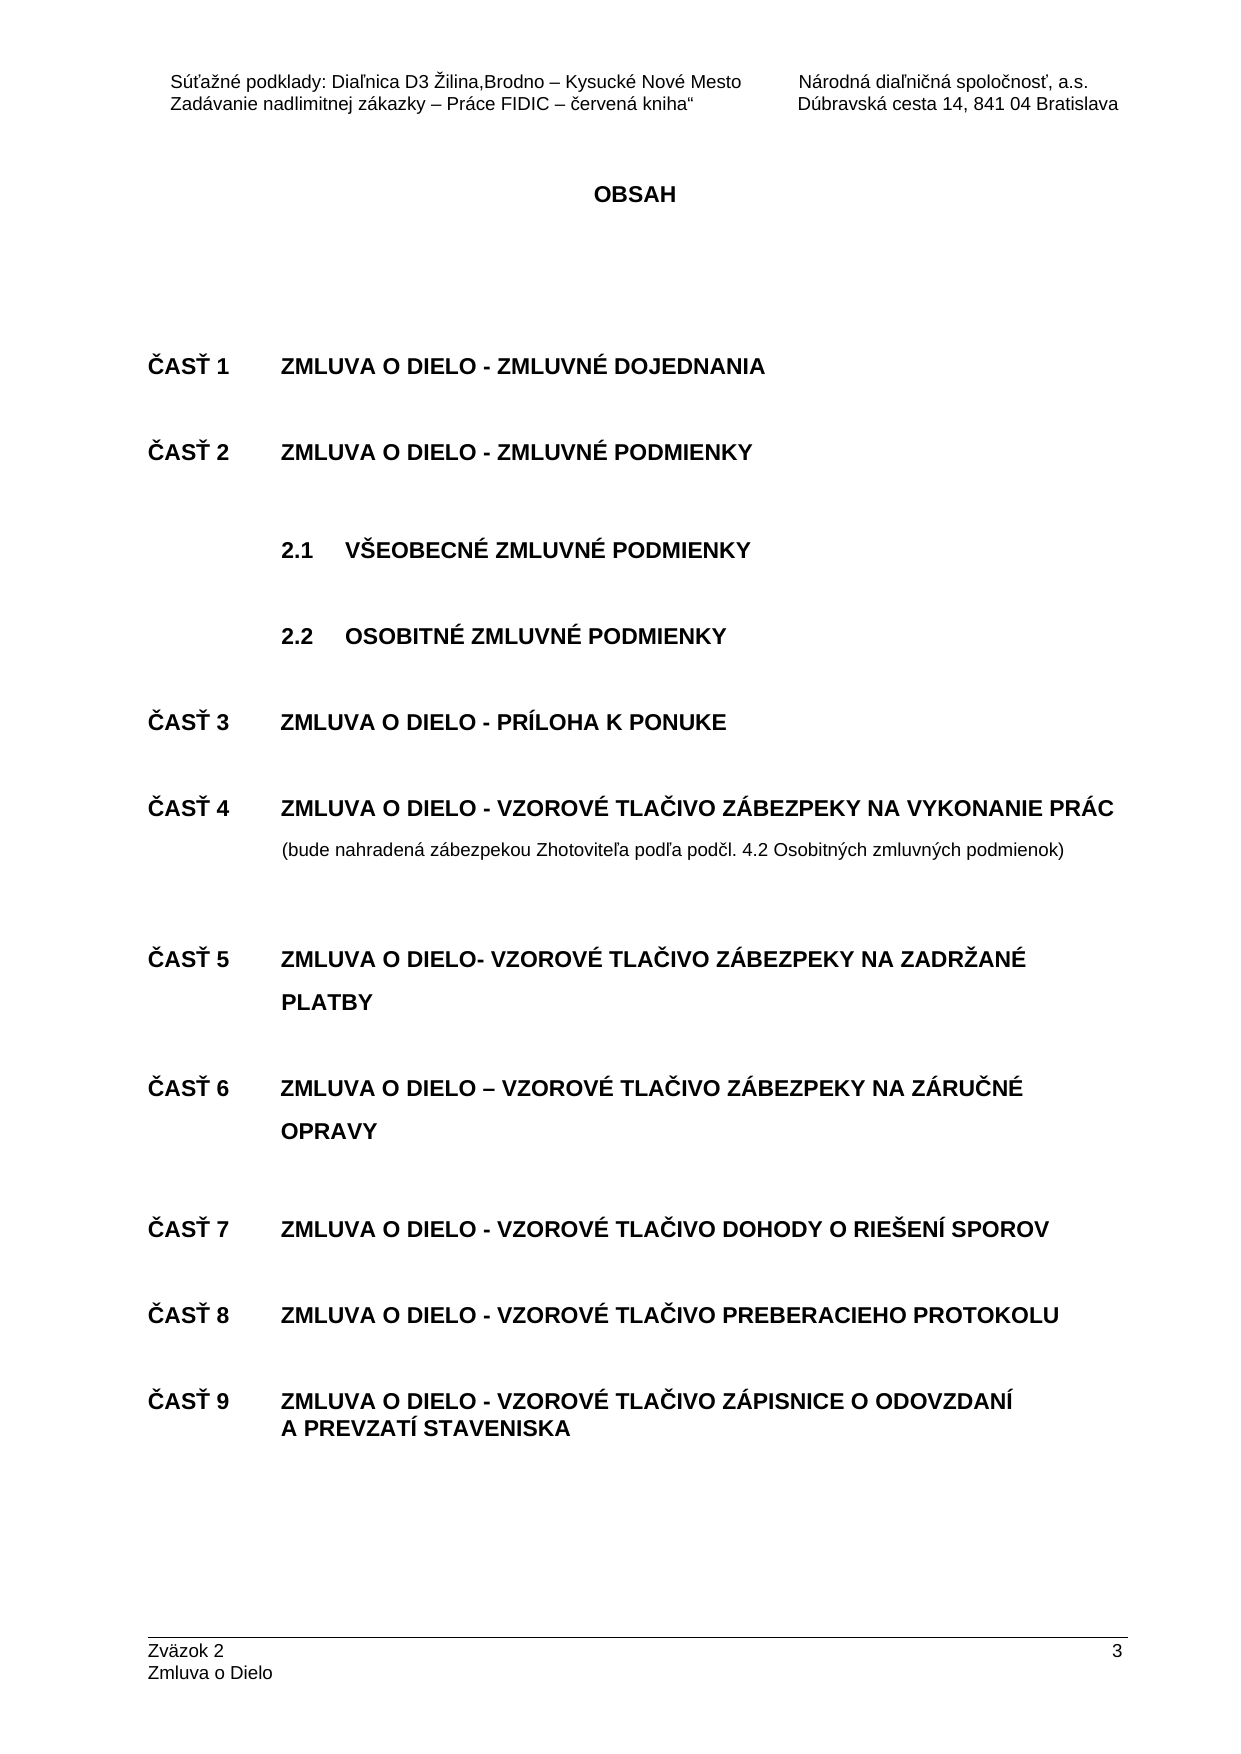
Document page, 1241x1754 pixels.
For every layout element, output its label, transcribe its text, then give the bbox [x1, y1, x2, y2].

text Časť 7 zmluva o dielo - Vzorové tlačivo Dohody o riešení sporov [148, 1216, 1122, 1243]
text obsah [148, 181, 1122, 207]
text ČASŤ 3 zmluva o dielo - Príloha k ponuke [148, 709, 1122, 736]
text OPRAVY [148, 1118, 1122, 1144]
text 2.1 Všeobecné zmluvné podmienky [148, 537, 1122, 564]
text ČASŤ 5 ZMLUVA O DIELO- Vzorové tlačivo zábezpeky na ZADRŽANÉ [148, 946, 1122, 972]
text ČASŤ 6 ZMLUVA O DIELO – VZOROVÉ TLAČIVO ZÁBEZPEKY NA ZÁRUČNÉ [148, 1075, 1122, 1101]
text Časť 8 zmluva o dielo - Vzorové tlačivo preberacieho protokolu [148, 1302, 1122, 1329]
text 2.2 Osobitné Zmluvné podmienky [148, 623, 1122, 650]
text PLATBY [148, 989, 1122, 1015]
text ČASŤ 4 zmluva o dielo - Vzorové tlačivo zábezpeky na vykonanie prác [148, 795, 1122, 822]
subtitle (bude nahradená zábezpekou Zhotoviteľa podľa podčl. 4.2 Osobitných zmluvných podmienok) [148, 838, 1122, 860]
text ČASŤ 2 zmluva o dielo - ZmluvnÉ PoDMIENKY [148, 439, 1122, 466]
text ČASŤ 1 zmluva o dielo - ZmluvNÉ dojednania [148, 353, 1122, 379]
text Časť 9 zmluva o dielo - Vzorové tlačivo zápisnice o odovzdaní a prevzatí staveniska [148, 1388, 1122, 1441]
